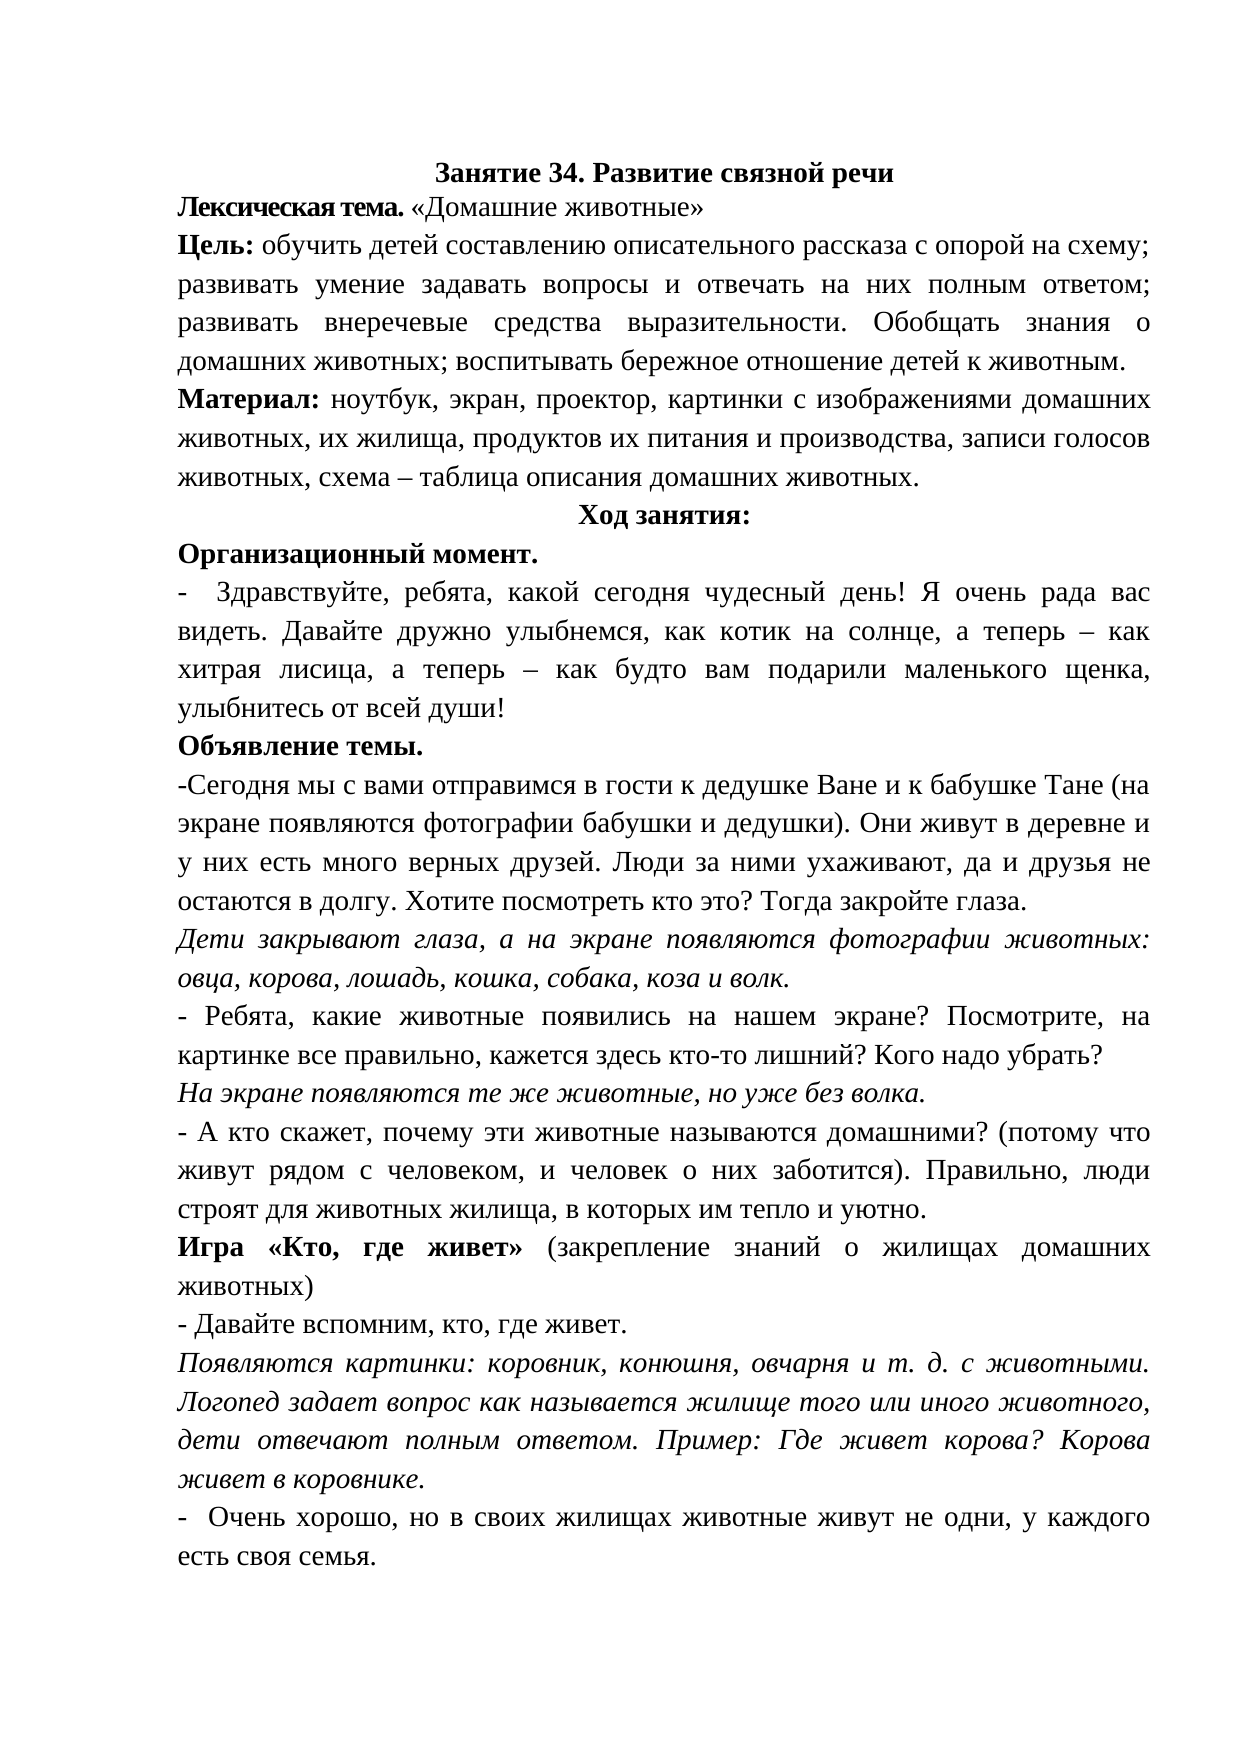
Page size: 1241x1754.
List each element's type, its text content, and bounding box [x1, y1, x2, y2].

text -Сегодня мы с вами отправимся в гости к дедушке Ване и к бабушке Тане (на экране появляются фотографии бабушки и дедушки). Они живут в деревне и у них есть много верных друзей. Люди за ними ухаживают, да и друзья не остаются в долгу. Хотите посмотреть кто это? Тогда закройте глаза. [177, 767, 1152, 916]
text - Очень хорошо, но в своих жилищах животные живут не одни, у каждого есть своя семья. [177, 1499, 1152, 1571]
text Цель: обучить детей составлению описательного рассказа с опорой на схему; [177, 227, 1152, 261]
text Занятие 34. Развитие связной речи [177, 155, 1152, 189]
text Игра «Кто, где живет» (закрепление знаний о жилищах домашних животных) [177, 1229, 1152, 1302]
text Ход занятия: [177, 497, 1152, 531]
list Лексическая тема. «Домашние животные» [177, 189, 1152, 222]
text Материал: ноутбук, экран, проектор, картинки с изображениями домашних животных, их жилища, продуктов их питания и производства, записи голосов животных, схема – таблица описания домашних животных. [177, 382, 1152, 492]
text - Здравствуйте, ребята, какой сегодня чудесный день! Я очень рада вас видеть. Давайте дружно улыбнемся, как котик на солнце, а теперь – как хитрая лисица, а теперь – как будто вам подарили маленького щенка, улыбнитесь от всей души! [177, 574, 1152, 723]
text Организационный момент. [177, 536, 1152, 569]
text - А кто скажет, почему эти животные называются домашними? (потому что живут рядом с человеком, и человек о них заботится). Правильно, люди строят для животных жилища, в которых им тепло и уютно. [177, 1114, 1152, 1224]
text Дети закрывают глаза, а на экране появляются фотографии животных: овца, корова, лошадь, кошка, собака, коза и волк. [177, 921, 1152, 993]
text Появляются картинки: коровник, конюшня, овчарня и т. д. с животными. Логопед задает вопрос как называется жилище того или иного животного, дети отвечают полным ответом. Пример: Где живет корова? Корова живет в коровнике. [177, 1345, 1152, 1494]
list развивать умение задавать вопросы и отвечать на них полным ответом; развивать внеречевые средства выразительности. Обобщать знания о домашних животных; воспитывать бережное отношение детей к животным. [177, 266, 1152, 377]
text На экране появляются те же животные, но уже без волка. [177, 1075, 1152, 1109]
text - Давайте вспомним, кто, где живет. [177, 1307, 1152, 1340]
text - Ребята, какие животные появились на нашем экране? Посмотрите, на картинке все правильно, кажется здесь кто-то лишний? Кого надо убрать? [177, 998, 1152, 1070]
text Объявление темы. [177, 728, 1152, 762]
